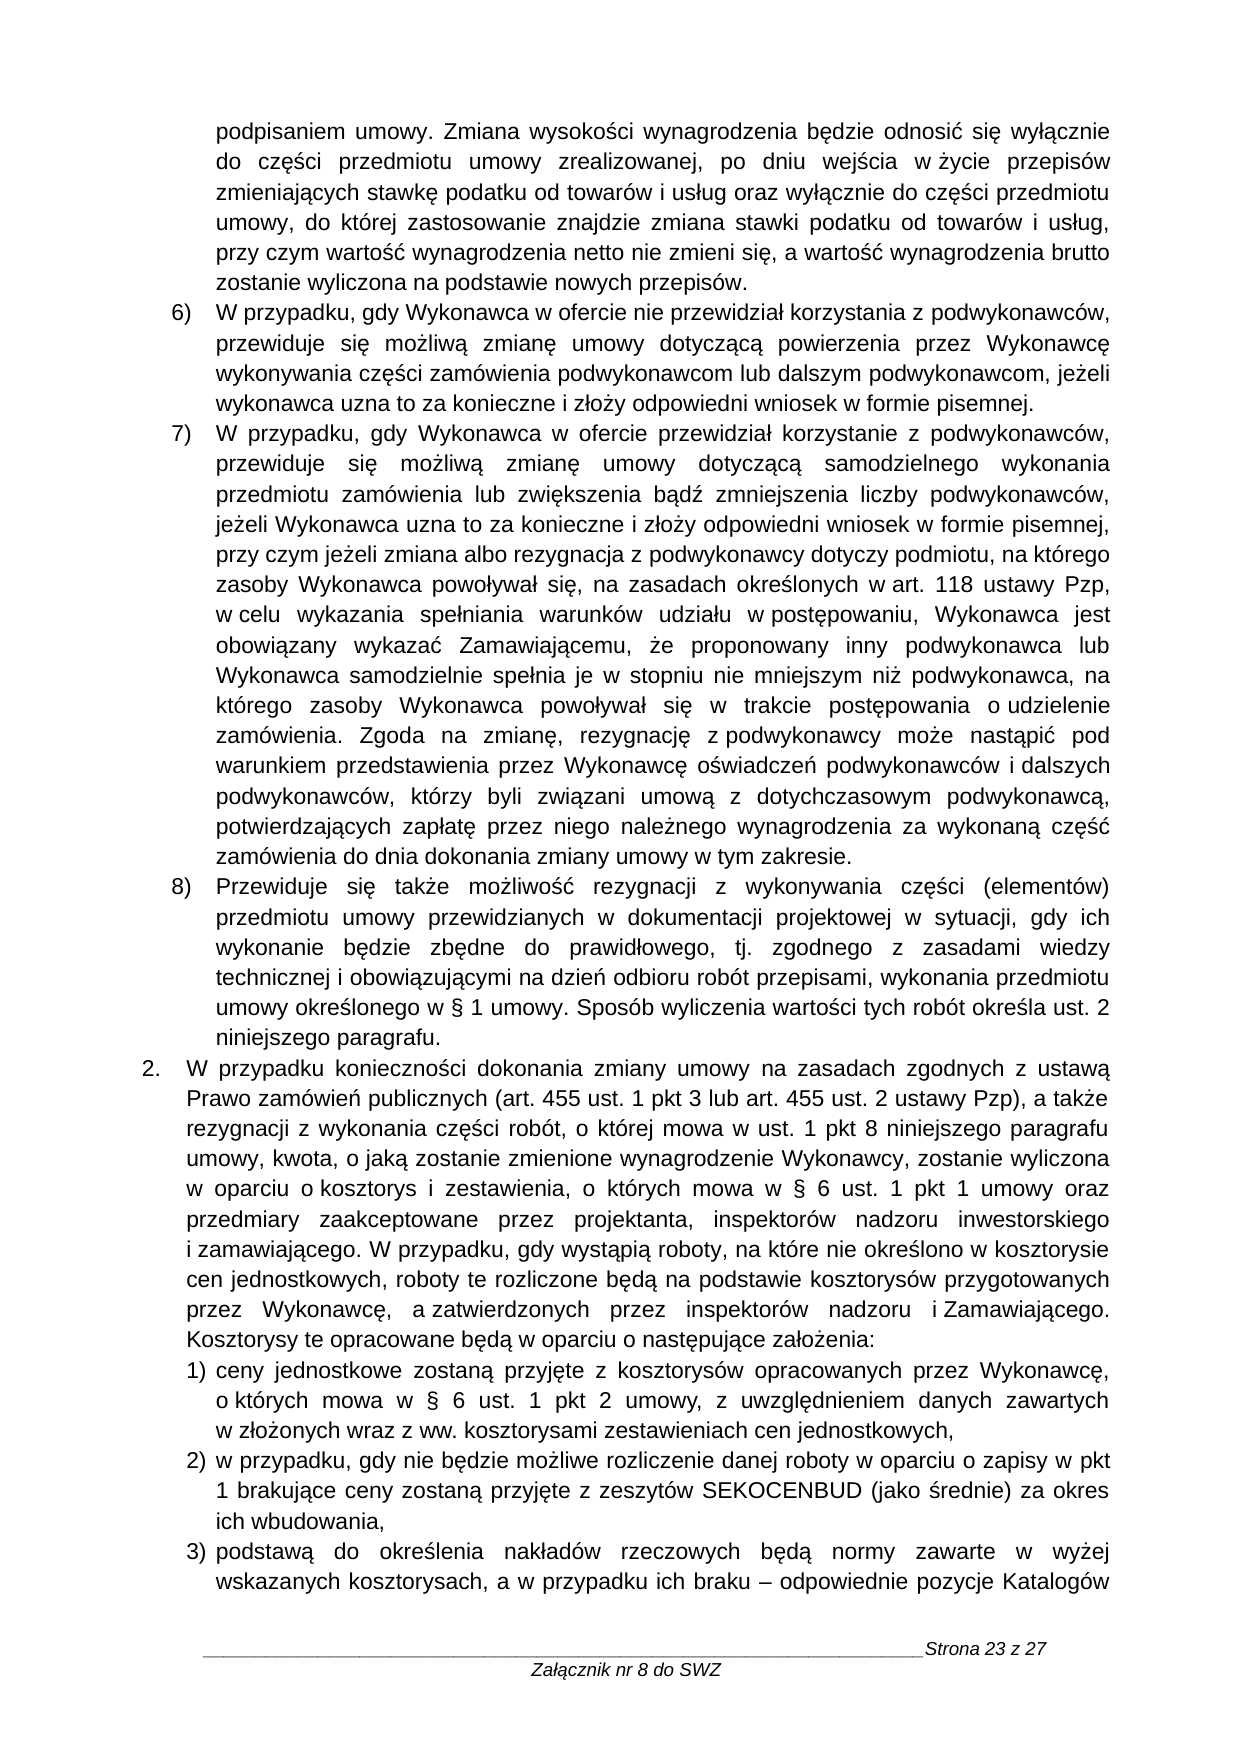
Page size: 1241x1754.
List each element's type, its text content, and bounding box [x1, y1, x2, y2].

list W przypadku, gdy Wykonawca w ofercie przewidział korzystanie z podwykonawców, przewiduje się możliwą zmianę umowy dotyczącą samodzielnego wykonania przedmiotu zamówienia lub zwiększenia bądź zmniejszenia liczby podwykonawców, jeżeli Wykonawca uzna to za konieczne i złoży odpowiedni wniosek w formie pisemnej, przy czym jeżeli zmiana albo rezygnacja z podwykonawcy dotyczy podmiotu, na którego zasoby Wykonawca powoływał się, na zasadach określonych w art. 118 ustawy Pzp, w celu wykazania spełniania warunków udziału w postępowaniu, Wykonawca jest obowiązany wykazać Zamawiającemu, że proponowany inny podwykonawca lub Wykonawca samodzielnie spełnia je w stopniu nie mniejszym niż podwykonawca, na którego zasoby Wykonawca powoływał się w trakcie postępowania o udzielenie zamówienia. Zgoda na zmianę, rezygnację z podwykonawcy może nastąpić pod warunkiem przedstawienia przez Wykonawcę oświadczeń podwykonawców i dalszych podwykonawców, którzy byli związani umową z dotychczasowym podwykonawcą, potwierdzających zapłatę przez niego należnego wynagrodzenia za wykonaną część zamówienia do dnia dokonania zmiany umowy w tym zakresie. [171, 420, 1110, 869]
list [171, 118, 1110, 296]
list W przypadku, gdy Wykonawca w ofercie nie przewidział korzystania z podwykonawców, przewiduje się możliwą zmianę umowy dotyczącą powierzenia przez Wykonawcę wykonywania części zamówienia podwykonawcom lub dalszym podwykonawcom, jeżeli wykonawca uzna to za konieczne i złoży odpowiedni wniosek w formie pisemnej. [171, 299, 1110, 416]
list ceny jednostkowe zostaną przyjęte z kosztorysów opracowanych przez Wykonawcę, o których mowa w § 6 ust. 1 pkt 2 umowy, z uwzględnieniem danych zawartych w złożonych wraz z ww. kosztorysami zestawieniach cen jednostkowych, [186, 1357, 1110, 1443]
list w przypadku, gdy nie będzie możliwe rozliczenie danej roboty w oparciu o zapisy w pkt 1 brakujące ceny zostaną przyjęte z zeszytów SEKOCENBUD (jako średnie) za okres ich wbudowania, [186, 1447, 1110, 1534]
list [186, 1538, 1110, 1594]
list W przypadku konieczności dokonania zmiany umowy na zasadach zgodnych z ustawą Prawo zamówień publicznych (art. 455 ust. 1 pkt 3 lub art. 455 ust. 2 ustawy Pzp), a także rezygnacji z wykonania części robót, o której mowa w ust. 1 pkt 8 niniejszego paragrafu umowy, kwota, o jaką zostanie zmienione wynagrodzenie Wykonawcy, zostanie wyliczona w oparciu o kosztorys i zestawienia, o których mowa w § 6 ust. 1 pkt 1 umowy oraz przedmiary zaakceptowane przez projektanta, inspektorów nadzoru inwestorskiego i zamawiającego. W przypadku, gdy wystąpią roboty, na które nie określono w kosztorysie cen jednostkowych, roboty te rozliczone będą na podstawie kosztorysów przygotowanych przez Wykonawcę, a zatwierdzonych przez inspektorów nadzoru i Zamawiającego. Kosztorysy te opracowane będą w oparciu o następujące założenia: [142, 1054, 1110, 1353]
list Przewiduje się także możliwość rezygnacji z wykonywania części (elementów) przedmiotu umowy przewidzianych w dokumentacji projektowej w sytuacji, gdy ich wykonanie będzie zbędne do prawidłowego, tj. zgodnego z zasadami wiedzy technicznej i obowiązującymi na dzień odbioru robót przepisami, wykonania przedmiotu umowy określonego w § 1 umowy. Sposób wyliczenia wartości tych robót określa ust. 2 niniejszego paragrafu. [171, 873, 1110, 1051]
